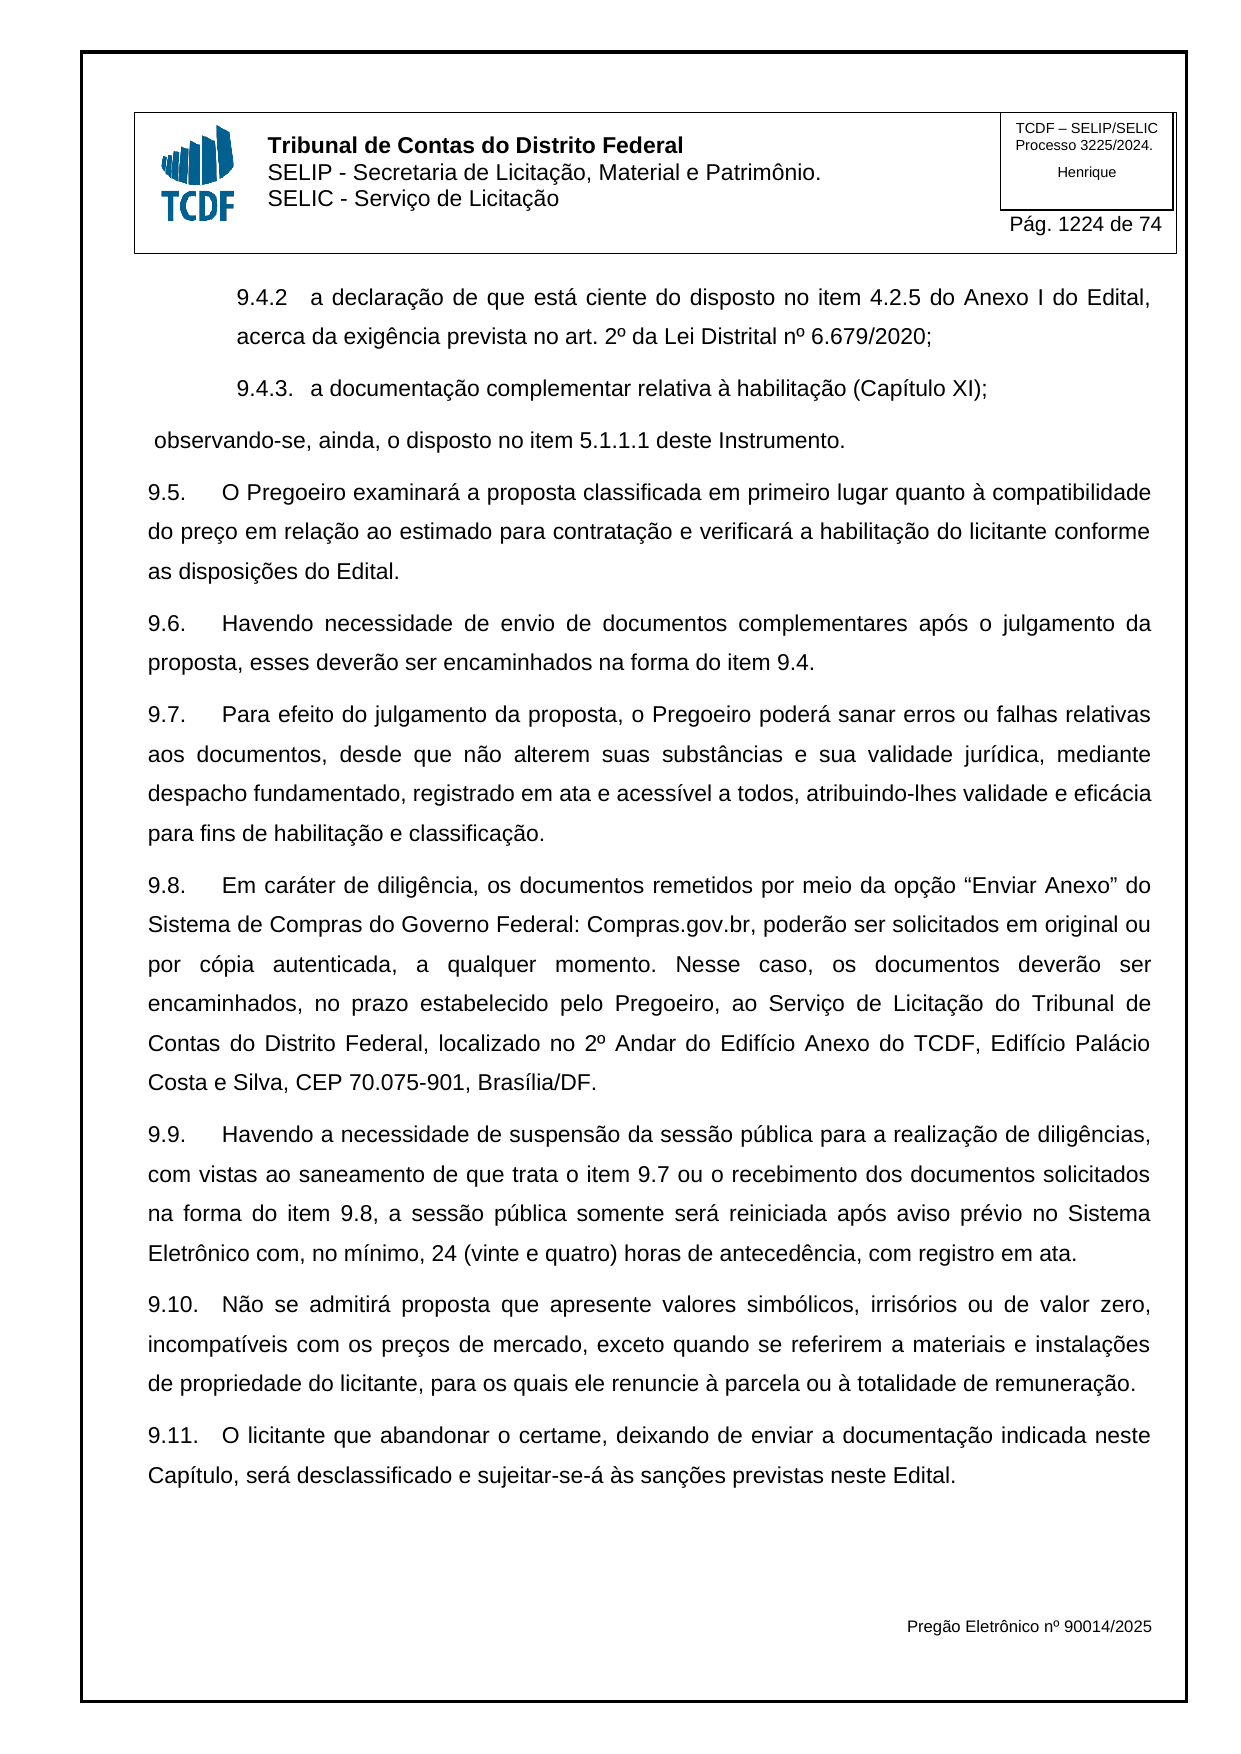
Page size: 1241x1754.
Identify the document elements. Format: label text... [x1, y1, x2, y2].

text 9.4.2 a declaração de que está ciente do disposto no item 4.2.5 do Anexo I do Edital, acerca da exigência prevista no art. 2º da Lei Distrital nº 6.679/2020; [236, 283, 1152, 349]
text 9.11. O licitante que abandonar o certame, deixando de enviar a documentação indicada neste Capítulo, será desclassificado e sujeitar-se-á às sanções previstas neste Edital. [148, 1422, 1152, 1488]
text 9.4.3. a documentação complementar relativa à habilitação (Capítulo XI); [236, 375, 1152, 401]
text observando-se, ainda, o disposto no item 5.1.1.1 deste Instrumento. [148, 427, 1152, 453]
text 9.9. Havendo a necessidade de suspensão da sessão pública para a realização de diligências, com vistas ao saneamento de que trata o item 9.7 ou o recebimento dos documentos solicitados na forma do item 9.8, a sessão pública somente será reiniciada após aviso prévio no Sistema Eletrônico com, no mínimo, 24 (vinte e quatro) horas de antecedência, com registro em ata. [148, 1121, 1152, 1266]
text 9.10. Não se admitirá proposta que apresente valores simbólicos, irrisórios ou de valor zero, incompatíveis com os preços de mercado, exceto quando se referirem a materiais e instalações de propriedade do licitante, para os quais ele renuncie à parcela ou à totalidade de remuneração. [148, 1291, 1152, 1397]
text 9.7. Para efeito do julgamento da proposta, o Pregoeiro poderá sanar erros ou falhas relativas aos documentos, desde que não alterem suas substâncias e sua validade jurídica, mediante despacho fundamentado, registrado em ata e acessível a todos, atribuindo-lhes validade e eficácia para fins de habilitação e classificação. [148, 701, 1152, 846]
text 9.6. Havendo necessidade de envio de documentos complementares após o julgamento da proposta, esses deverão ser encaminhados na forma do item 9.4. [148, 610, 1152, 676]
picture [148, 122, 247, 223]
text 9.8. Em caráter de diligência, os documentos remetidos por meio da opção “Enviar Anexo” do Sistema de Compras do Governo Federal: Compras.gov.br, poderão ser solicitados em original ou por cópia autenticada, a qualquer momento. Nesse caso, os documentos deverão ser encaminhados, no prazo estabelecido pelo Pregoeiro, ao Serviço de Licitação do Tribunal de Contas do Distrito Federal, localizado no 2º Andar do Edifício Anexo do TCDF, Edifício Palácio Costa e Silva, CEP 70.075-901, Brasília/DF. [148, 872, 1152, 1095]
text 9.5. O Pregoeiro examinará a proposta classificada em primeiro lugar quanto à compatibilidade do preço em relação ao estimado para contratação e verificará a habilitação do licitante conforme as disposições do Edital. [148, 479, 1152, 584]
